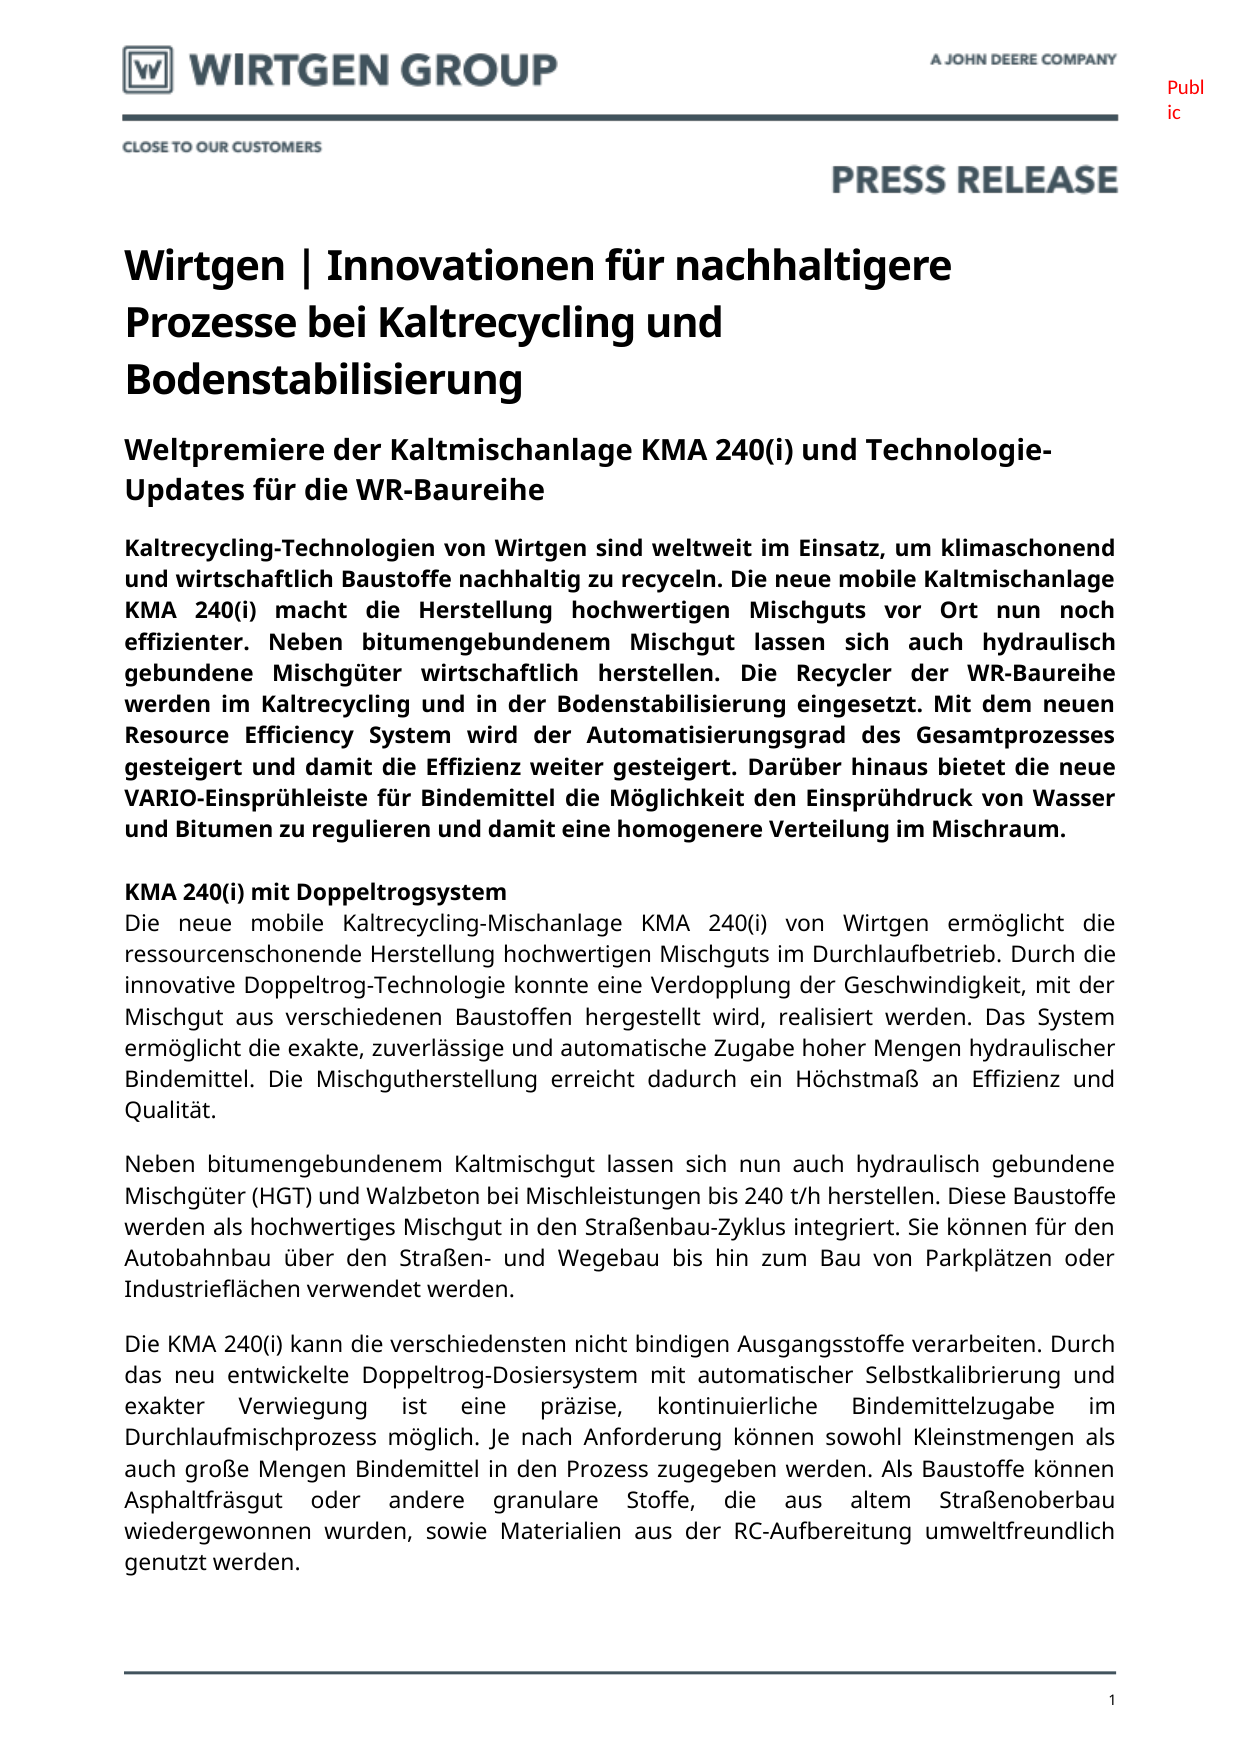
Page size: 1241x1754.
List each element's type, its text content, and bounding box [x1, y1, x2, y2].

text Weltpremiere der Kaltmischanlage KMA 240(i) und Technologie-Updates für die WR-Baureihe [124, 429, 1116, 509]
text Kaltrecycling-Technologien von Wirtgen sind weltweit im Einsatz, um klimaschonend und wirtschaftlich Baustoffe nachhaltig zu recyceln. Die neue mobile Kaltmischanlage KMA 240(i) macht die Herstellung hochwertigen Mischguts vor Ort nun noch effizienter. Neben bitumengebundenem Mischgut lassen sich auch hydraulisch gebundene Mischgüter wirtschaftlich herstellen. Die Recycler der WR-Baureihe werden im Kaltrecycling und in der Bodenstabilisierung eingesetzt. Mit dem neuen Resource Efficiency System wird der Automatisierungsgrad des Gesamtprozesses gesteigert und damit die Effizienz weiter gesteigert. Darüber hinaus bietet die neue VARIO-Einsprühleiste für Bindemittel die Möglichkeit den Einsprühdruck von Wasser und Bitumen zu regulieren und damit eine homogenere Verteilung im Mischraum. [124, 532, 1116, 844]
text KMA 240(i) mit Doppeltrogsystem [124, 876, 1116, 907]
text Die neue mobile Kaltrecycling-Mischanlage KMA 240(i) von Wirtgen ermöglicht die ressourcenschonende Herstellung hochwertigen Mischguts im Durchlaufbetrieb. Durch die innovative Doppeltrog-Technologie konnte eine Verdopplung der Geschwindigkeit, mit der Mischgut aus verschiedenen Baustoffen hergestellt wird, realisiert werden. Das System ermöglicht die exakte, zuverlässige und automatische Zugabe hoher Mengen hydraulischer Bindemittel. Die Mischgutherstellung erreicht dadurch ein Höchstmaß an Effizienz und Qualität. [124, 907, 1116, 1126]
text Neben bitumengebundenem Kaltmischgut lassen sich nun auch hydraulisch gebundene Mischgüter (HGT) und Walzbeton bei Mischleistungen bis 240 t/h herstellen. Diese Baustoffe werden als hochwertiges Mischgut in den Straßenbau-Zyklus integriert. Sie können für den Autobahnbau über den Straßen- und Wegebau bis hin zum Bau von Parkplätzen oder Industrieflächen verwendet werden. [124, 1148, 1116, 1305]
text Wirtgen | Innovationen für nachhaltigere Prozesse bei Kaltrecycling und Bodenstabilisierung [124, 236, 1116, 407]
text Die KMA 240(i) kann die verschiedensten nicht bindigen Ausgangsstoffe verarbeiten. Durch das neu entwickelte Doppeltrog-Dosiersystem mit automatischer Selbstkalibrierung und exakter Verwiegung ist eine präzise, kontinuierliche Bindemittelzugabe im Durchlaufmischprozess möglich. Je nach Anforderung können sowohl Kleinstmengen als auch große Mengen Bindemittel in den Prozess zugegeben werden. Als Baustoffe können Asphaltfräsgut oder andere granulare Stoffe, die aus altem Straßenoberbau wiedergewonnen wurden, sowie Materialien aus der RC-Aufbereitung umweltfreundlich genutzt werden. [124, 1328, 1116, 1578]
